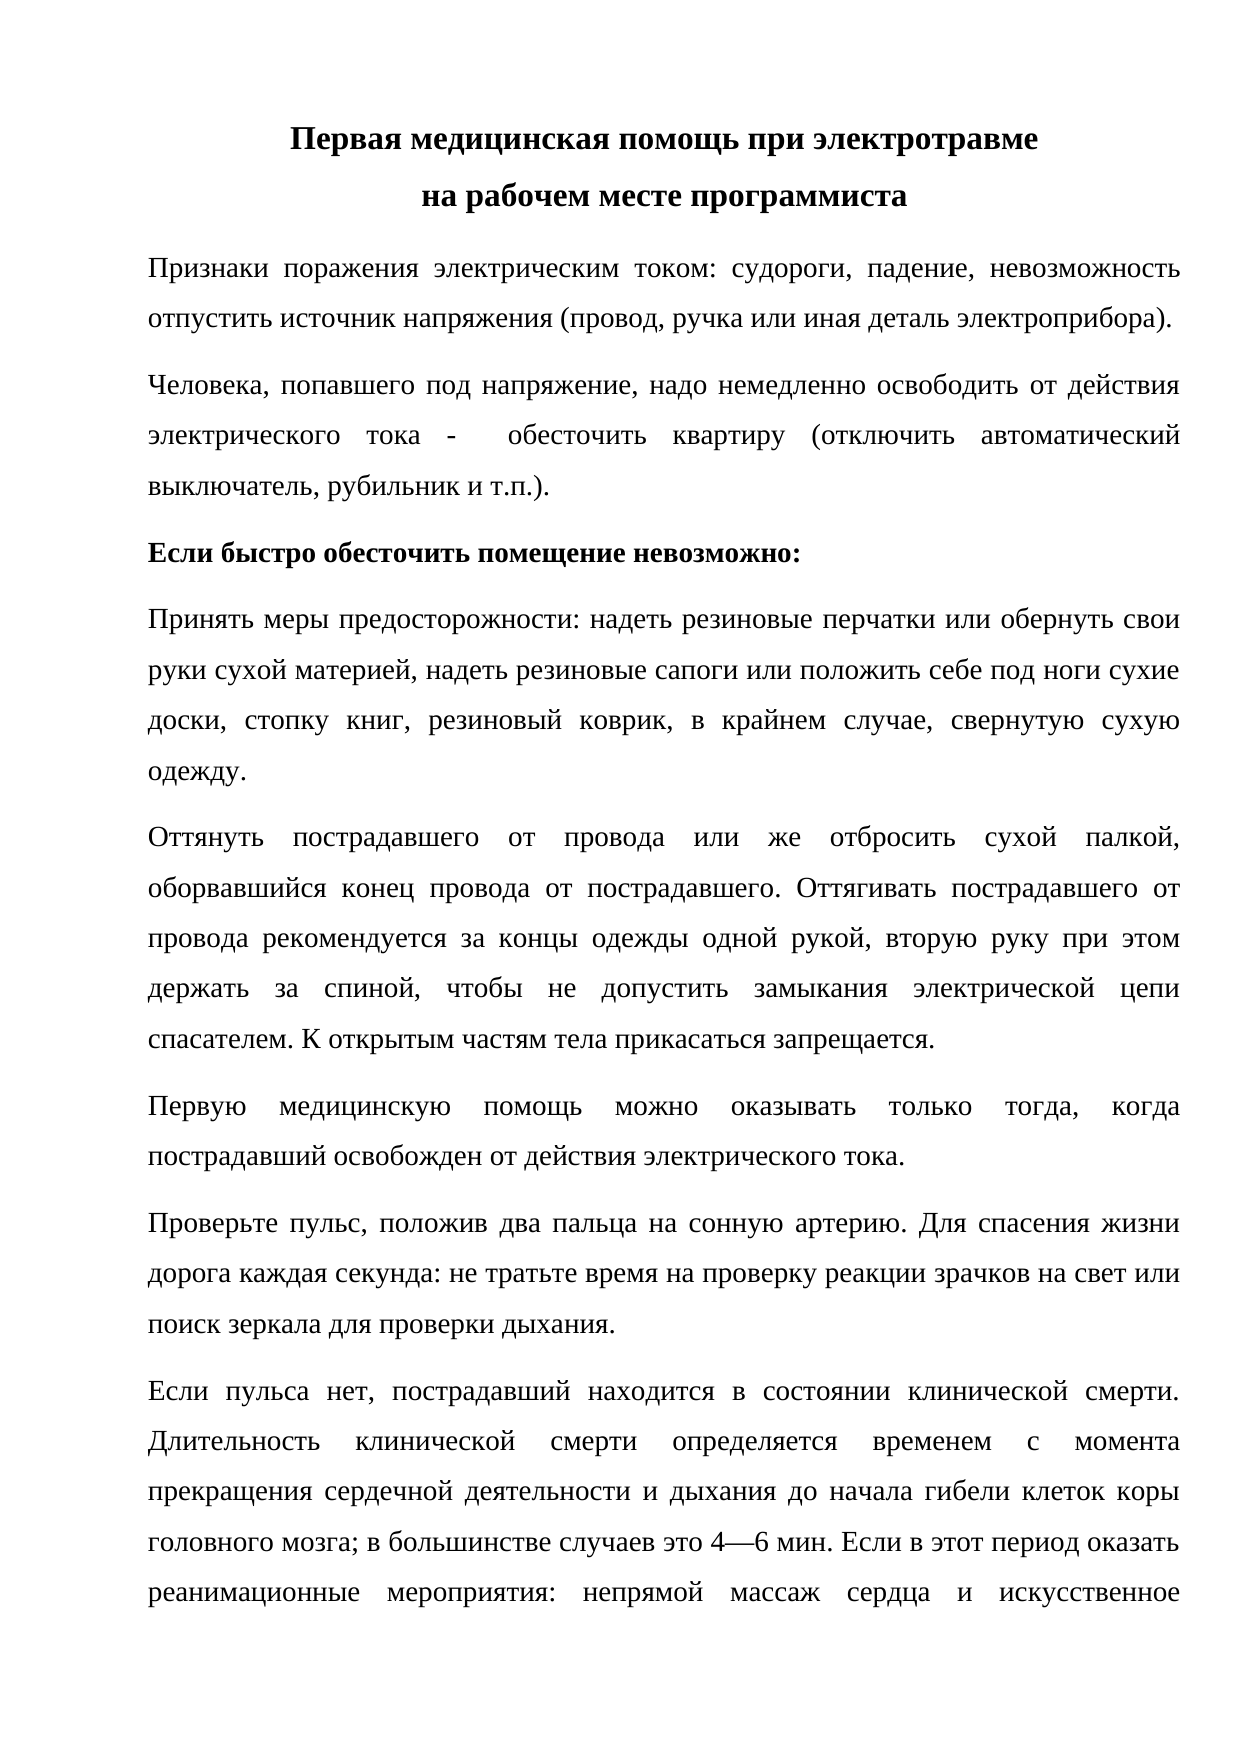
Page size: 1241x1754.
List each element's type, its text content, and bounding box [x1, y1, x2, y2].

text Человека, попавшего под напряжение, надо немедленно освободить от действия электрического тока - обесточить квартиру (отключить автоматический выключатель, рубильник и т.п.). [148, 367, 1181, 501]
text Если быстро обесточить помещение невозможно: [148, 535, 1181, 568]
text Принять меры предосторожности: надеть резиновые перчатки или обернуть свои руки сухой материей, надеть резиновые сапоги или положить себе под ноги сухие доски, стопку книг, резиновый коврик, в крайнем случае, свернутую сухую одежду. [148, 602, 1181, 786]
text Оттянуть пострадавшего от провода или же отбросить сухой палкой, оборвавшийся конец провода от пострадавшего. Оттягивать пострадавшего от провода рекомендуется за концы одежды одной рукой, вторую руку при этом держать за спиной, чтобы не допустить замыкания электрической цепи спасателем. К открытым частям тела прикасаться запрещается. [148, 819, 1181, 1054]
text на рабочем месте программиста [148, 176, 1181, 214]
text Первую медицинскую помощь можно оказывать только тогда, когда пострадавший освобожден от действия электрического тока. [148, 1088, 1181, 1172]
text Признаки поражения электрическим током: судороги, падение, невозможность отпустить источник напряжения (провод, ручка или иная деталь электроприбора). [148, 250, 1181, 334]
text Проверьте пульс, положив два пальца на сонную артерию. Для спасения жизни дорога каждая секунда: не тратьте время на проверку реакции зрачков на свет или поиск зеркала для проверки дыхания. [148, 1205, 1181, 1339]
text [148, 1373, 1181, 1607]
text Первая медицинская помощь при электротравме [148, 118, 1181, 156]
